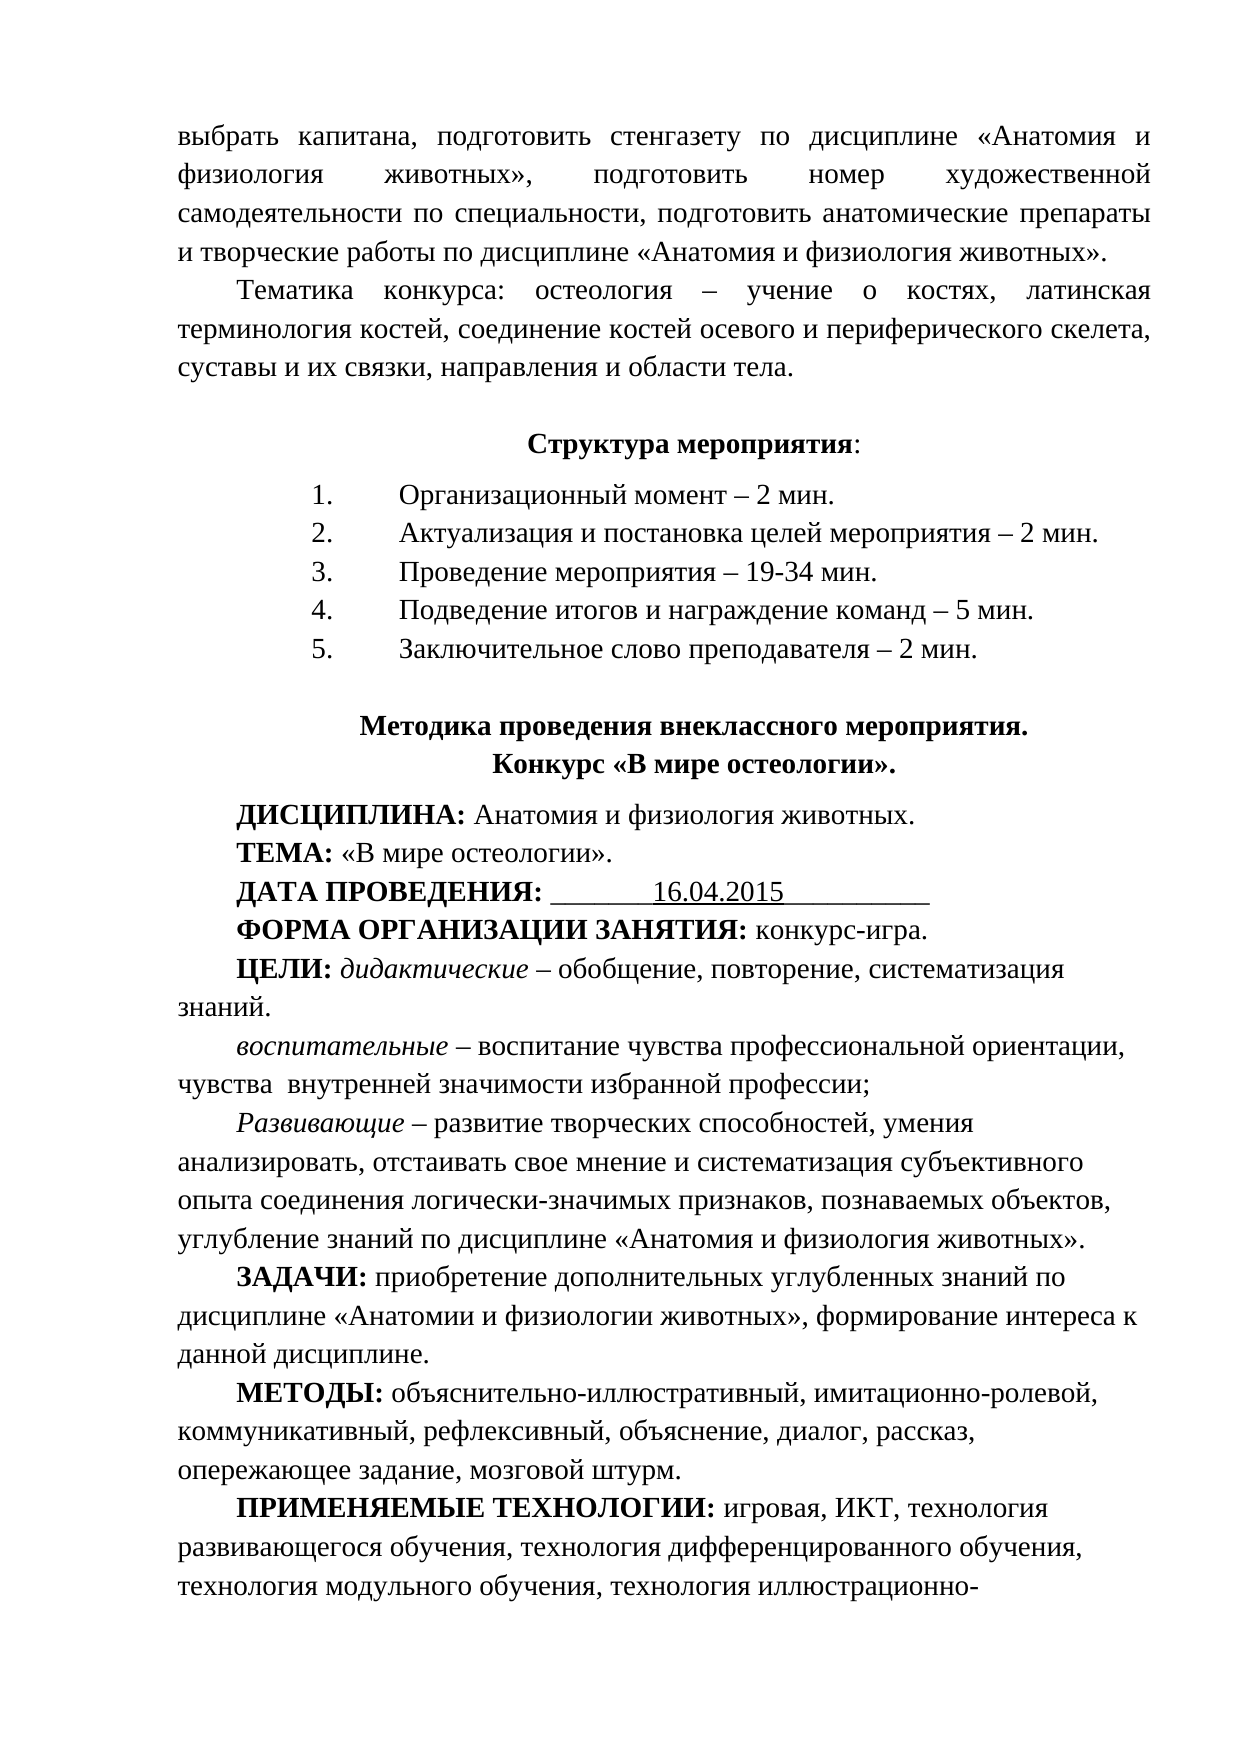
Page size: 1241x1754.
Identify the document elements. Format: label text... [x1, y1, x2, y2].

text воспитательные – воспитание чувства профессиональной ориентации, чувства внутренней значимости избранной профессии; [177, 1028, 1152, 1100]
text ЦЕЛИ: дидактические – обобщение, повторение, систематизация знаний. [177, 951, 1152, 1023]
text ДАТА ПРОВЕДЕНИЯ: _______16.04.2015__________ [177, 874, 1152, 907]
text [177, 1491, 1152, 1601]
text Структура мероприятия: [177, 426, 1152, 460]
text Тематика конкурса: остеология – учение о костях, латинская терминология костей, соединение костей осевого и периферического скелета, суставы и их связки, направления и области тела. [177, 272, 1152, 383]
list Организационный момент – 2 мин. [252, 477, 1152, 510]
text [177, 118, 1152, 267]
text Методика проведения внеклассного мероприятия. [177, 708, 1152, 742]
text Развивающие – развитие творческих способностей, умения анализировать, отстаивать свое мнение и систематизация субъективного опыта соединения логически-значимых признаков, познаваемых объектов, углубление знаний по дисциплине «Анатомия и физиология животных». [177, 1105, 1152, 1254]
text ТЕМА: «В мире остеологии». [177, 835, 1152, 869]
list Актуализация и постановка целей мероприятия – 2 мин. [252, 515, 1152, 549]
text ФОРМА ОРГАНИЗАЦИИ ЗАНЯТИЯ: конкурс-игра. [177, 912, 1152, 946]
text ЗАДАЧИ: приобретение дополнительных углубленных знаний по дисциплине «Анатомии и физиологии животных», формирование интереса к данной дисциплине. [177, 1259, 1152, 1370]
list Подведение итогов и награждение команд – 5 мин. [252, 592, 1152, 626]
list Заключительное слово преподавателя – 2 мин. [252, 631, 1152, 664]
text Конкурс «В мире остеологии». [177, 747, 1152, 780]
text ДИСЦИПЛИНА: Анатомия и физиология животных. [177, 797, 1152, 830]
text МЕТОДЫ: объяснительно-иллюстративный, имитационно-ролевой, коммуникативный, рефлексивный, объяснение, диалог, рассказ, опережающее задание, мозговой штурм. [177, 1375, 1152, 1486]
list Проведение мероприятия – 19-34 мин. [252, 554, 1152, 587]
